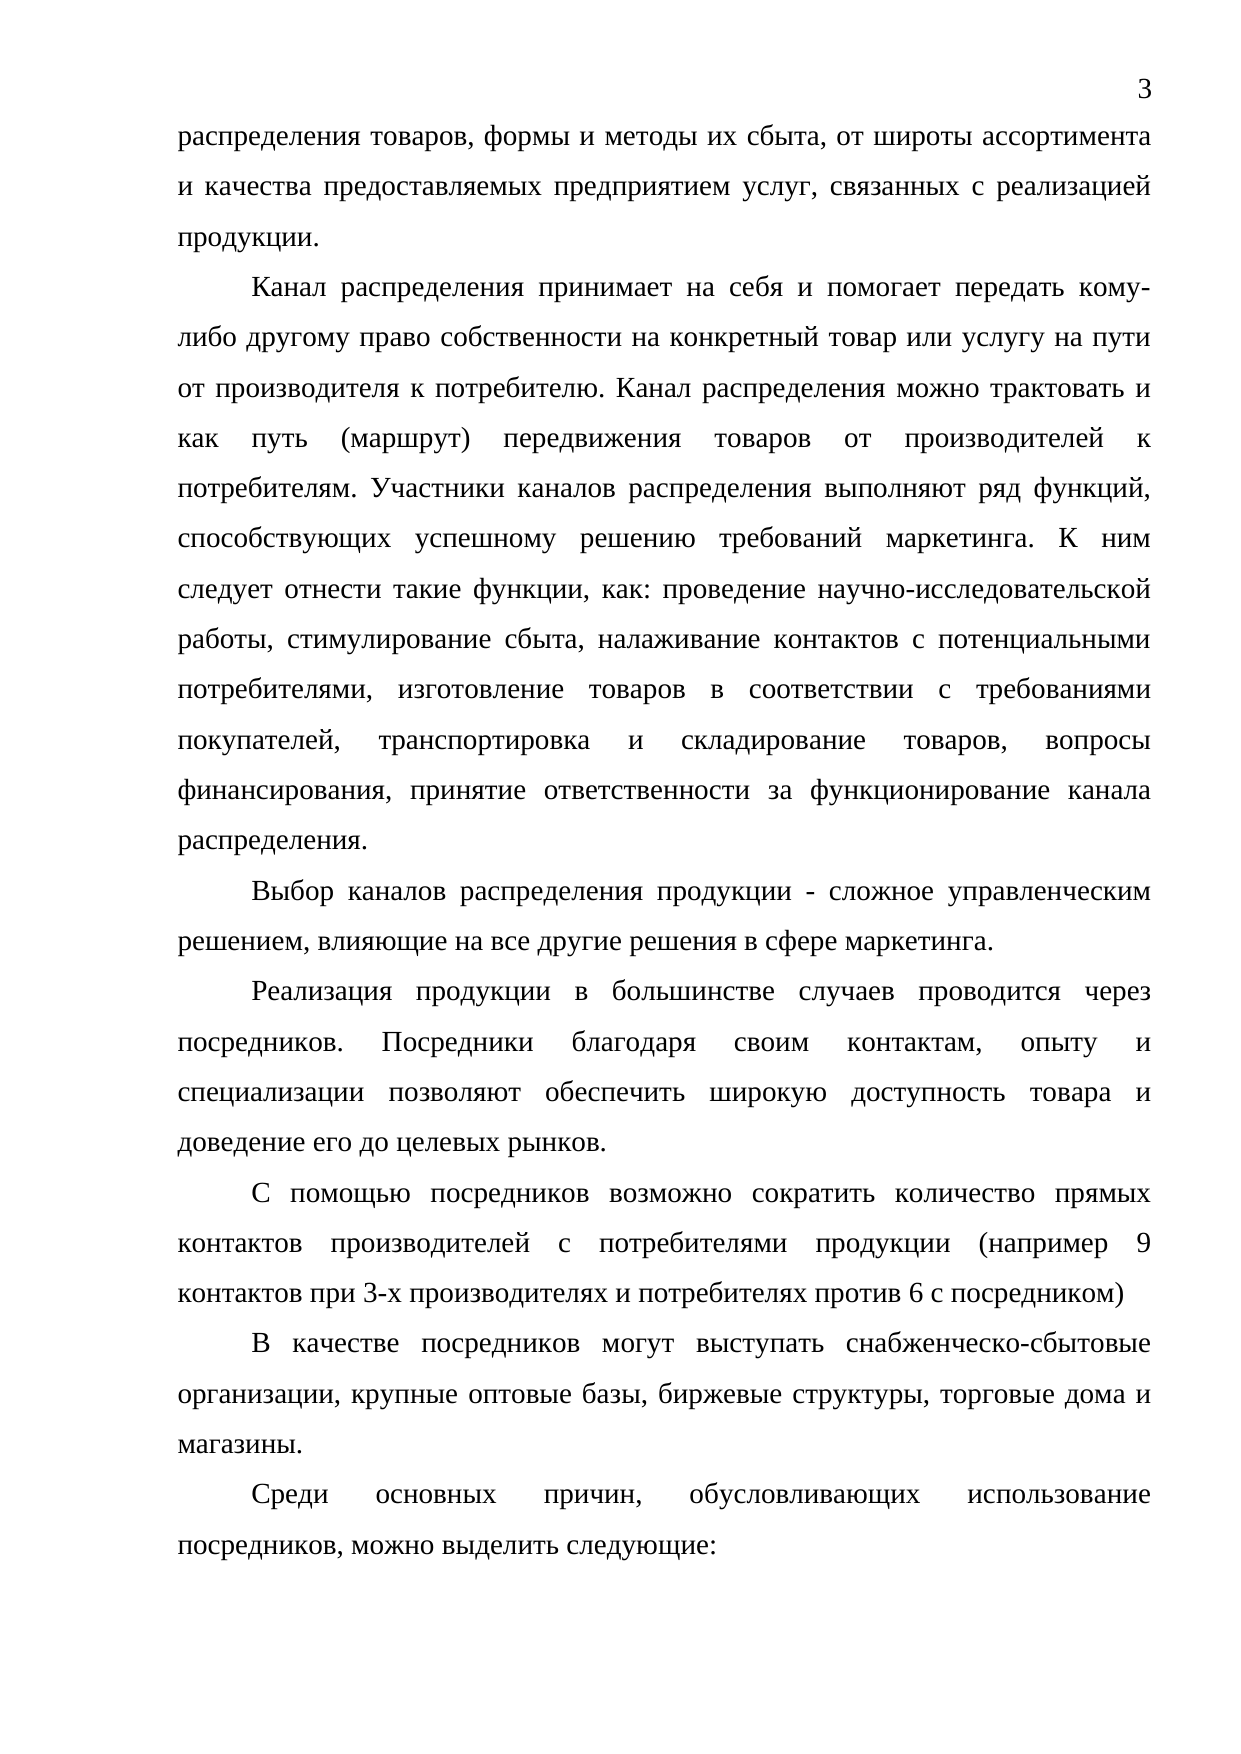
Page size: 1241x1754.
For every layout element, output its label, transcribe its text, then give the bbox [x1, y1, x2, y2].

text Выбор каналов распределения продукции - сложное управленческим решением, влияющие на все другие решения в сфере маркетинга. [177, 873, 1152, 957]
text Канал распределения принимает на себя и помогает передать кому-либо другому право собственности на конкретный товар или услугу на пути от производителя к потребителю. Канал распределения можно трактовать и как путь (маршрут) передвижения товаров от производителей к потребителям. Участники каналов распределения выполняют ряд функций, способствующих успешному решению требований маркетинга. К ним следует отнести такие функции, как: проведение научно-исследовательской работы, стимулирование сбыта, налаживание контактов с потенциальными потребителями, изготовление товаров в соответствии с требованиями покупателей, транспортировка и складирование товаров, вопросы финансирования, принятие ответственности за функционирование канала распределения. [177, 269, 1152, 856]
text С помощью посредников возможно сократить количество прямых контактов производителей с потребителями продукции (например 9 контактов при 3-х производителях и потребителях против 6 с посредником) [177, 1175, 1152, 1309]
text В качестве посредников могут выступать снабженческо-сбытовые организации, крупные оптовые базы, биржевые структуры, торговые дома и магазины. [177, 1326, 1152, 1460]
text Реализация продукции в большинстве случаев проводится через посредников. Посредники благодаря своим контактам, опыту и специализации позволяют обеспечить широкую доступность товара и доведение его до целевых рынков. [177, 973, 1152, 1158]
text Среди основных причин, обусловливающих использование посредников, можно выделить следующие: [177, 1477, 1152, 1560]
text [177, 118, 1152, 252]
